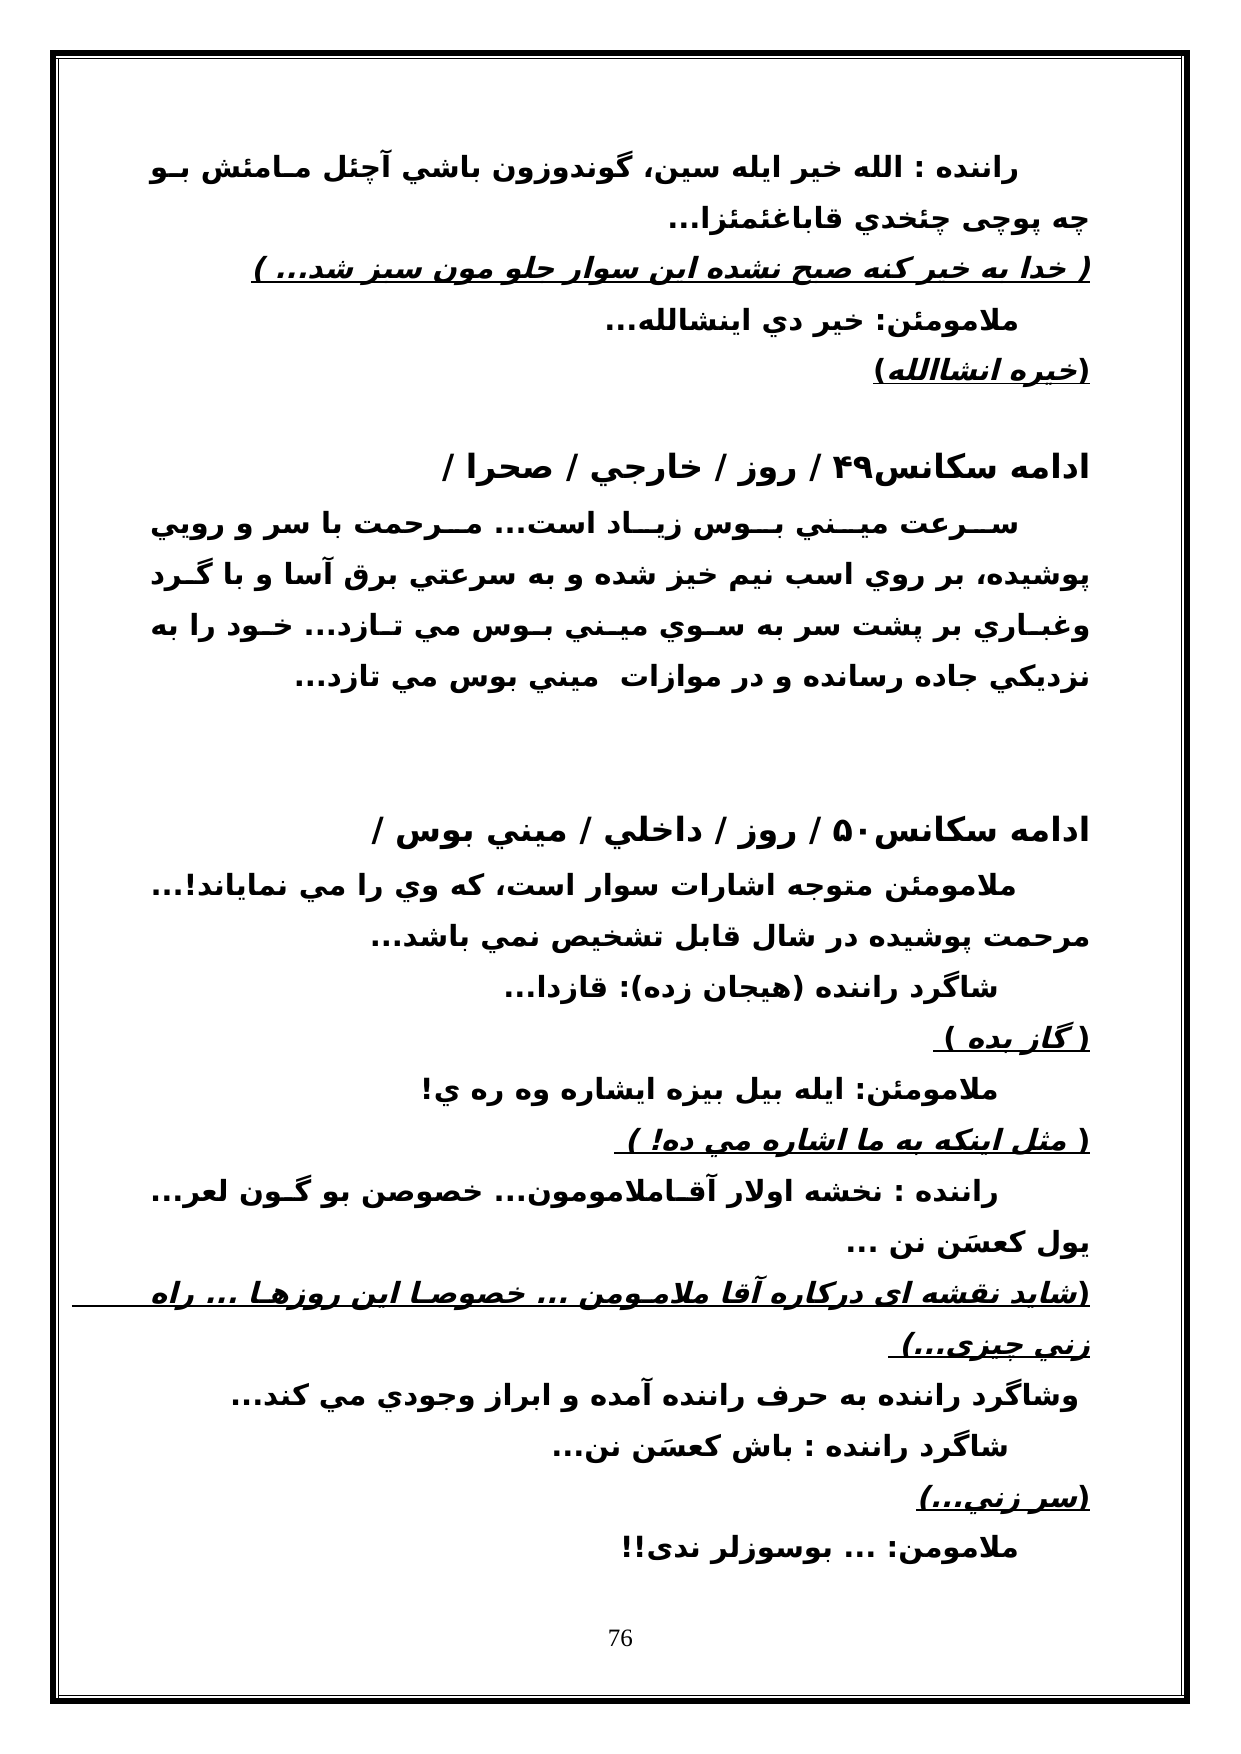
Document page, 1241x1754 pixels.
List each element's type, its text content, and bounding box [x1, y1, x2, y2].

text ملامومئن متوجه اشارات سوار است، كه وي را مي نماياند!... مرحمت پوشيده در شال قابل تشخيص نمي باشد... [150, 869, 1090, 953]
text راننده : الله خير ايله سين، گوندوزون باشي آچئل مامئش بو چه پوچی چئخدي قاباغئمئزا... [150, 150, 1090, 235]
text سرعت ميني بوس زياد است... مرحمت با سر و رويي پوشيده، بر روي اسب نيم خيز شده و به سرعتي برق آسا و با گرد وغباري بر پشت سر به سوي ميني بوس مي تازد... خود را به نزديكي جاده رسانده و در موازات ميني بوس مي تازد... [150, 506, 1090, 693]
text ( خدا به خیر کنه صبح نشده این سوار جلو مون سبز شد... ) [150, 252, 1090, 286]
text (سر زني...) [150, 1480, 1090, 1514]
text ( گاز بده ) [150, 1021, 1090, 1055]
text ( مثل اینکه به ما اشاره مي ده! ) [150, 1123, 1090, 1157]
text (شاید نقشه ای درکاره آقا ملامومن ... خصوصا این روزها ... راه زني چیزی...) [150, 1276, 1090, 1305]
text ادامه سكانس۵۰ / روز / داخلي / ميني بوس / [150, 810, 1090, 849]
text وشاگرد راننده به حرف راننده آمده و ابراز وجودي مي كند... [150, 1378, 1090, 1412]
text (شاید نقشه ای درکاره آقا ملامومن ... خصوصا این روزها ... راه زني چیزی...) [150, 1307, 1090, 1361]
text شاگرد راننده : باش كعسَن نن... [150, 1429, 1090, 1463]
text ملامومئن: خير دي اينشالله... [150, 303, 1090, 337]
text ملامومئن: ايله بيل بيزه ایشاره وه ره ي! [150, 1072, 1090, 1106]
text راننده : نخشه اولار آقاملامومون... خصوصن بو گون لعر... يول كعسَن نن ... [150, 1174, 1090, 1259]
text (خیره انشاالله) [150, 354, 1090, 388]
text ادامه سكانس۴۹ / روز / خارجي / صحرا / [150, 448, 1090, 487]
text ملامومن: ... بوسوزلر ندی!! [150, 1531, 1090, 1565]
text شاگرد راننده (هيجان زده): قازدا... [150, 971, 1090, 1004]
